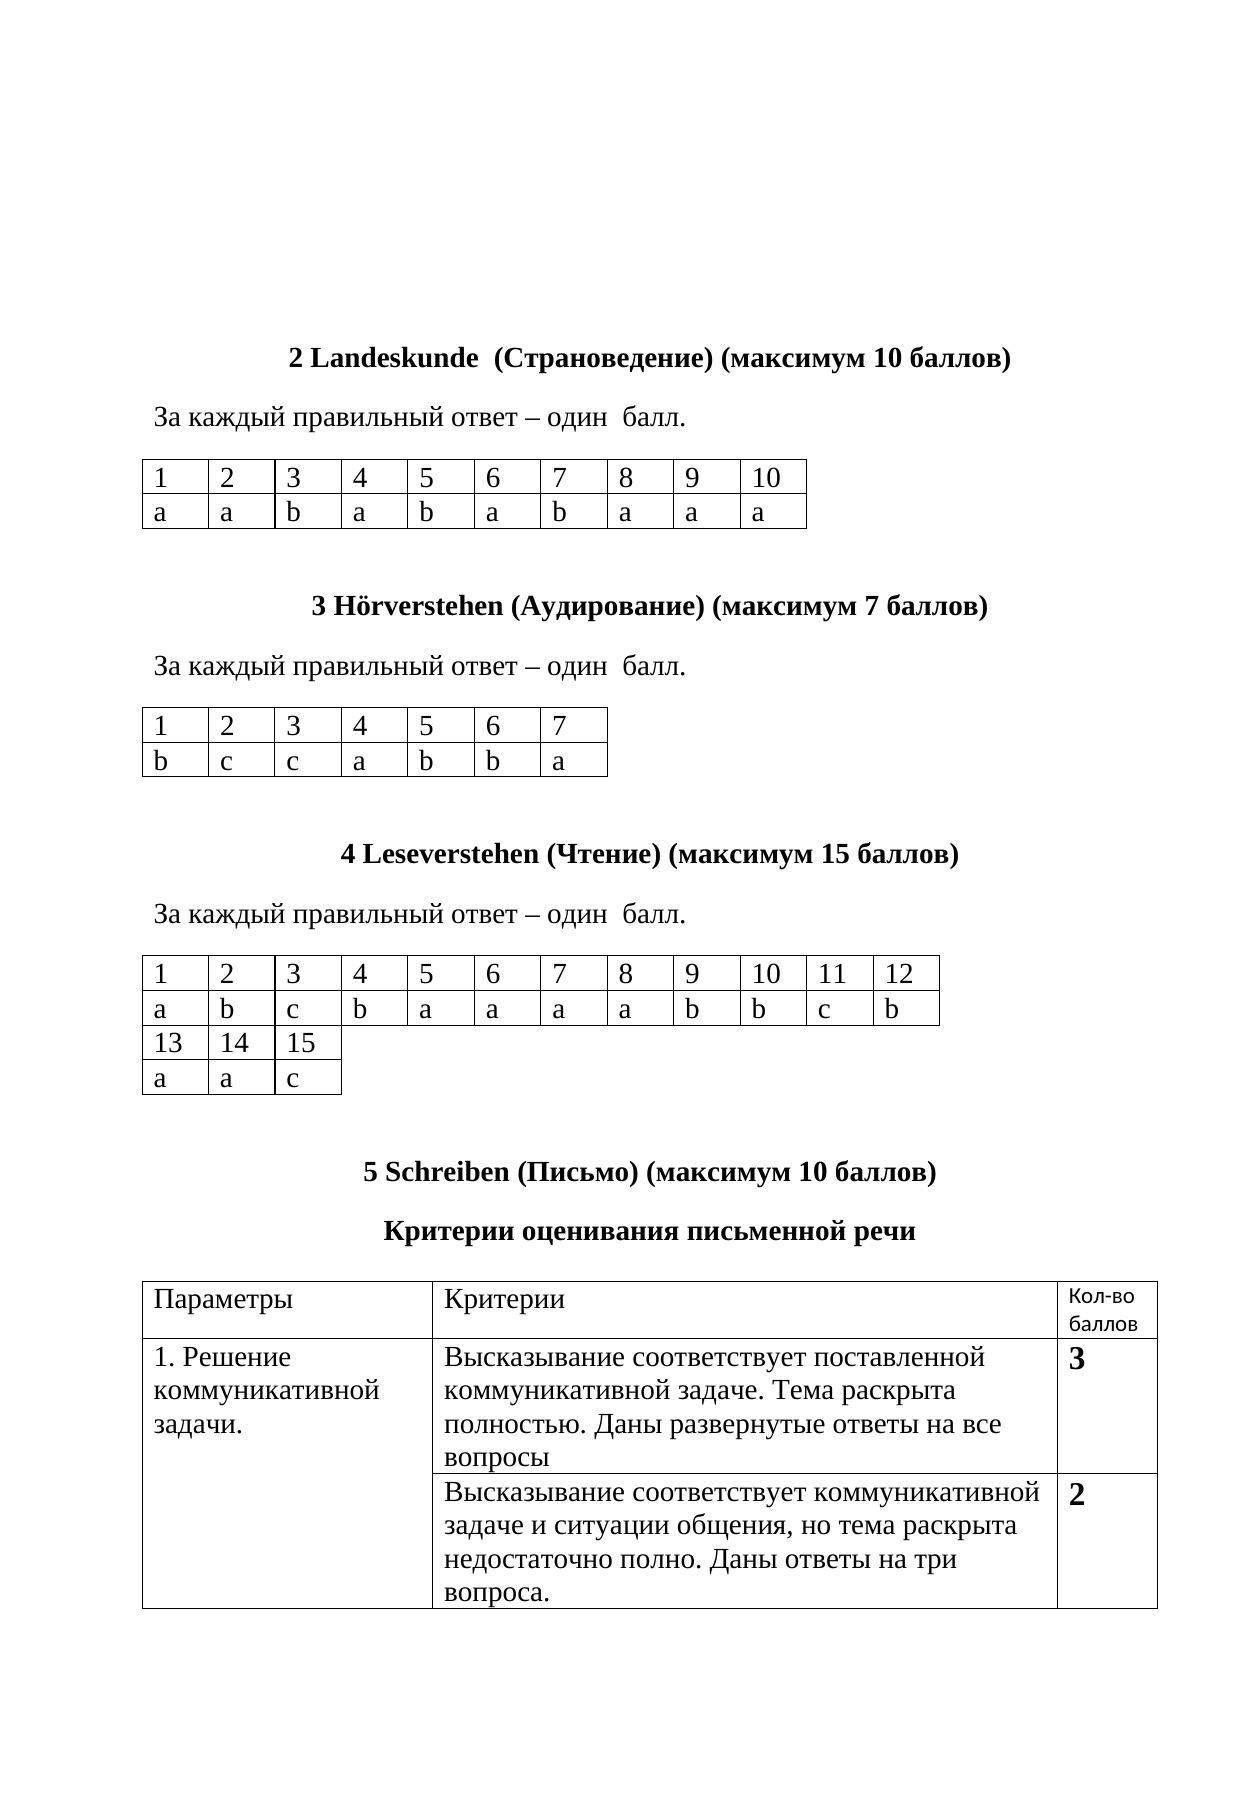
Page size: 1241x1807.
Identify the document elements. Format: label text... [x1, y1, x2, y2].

text 4 Leseverstehen (Чтение) (максимум 15 баллов) [153, 837, 1146, 870]
table_cell Высказывание соответствует поставленной коммуникативной задаче. Тема раскрыта полностью. Даны развернутые ответы на все вопросы [433, 1339, 1057, 1473]
table_cell Высказывание соответствует коммуникативной задаче и ситуации общения, но тема раскрыта недостаточно полно. Даны ответы на три вопроса. [433, 1474, 1057, 1608]
table_cell 15 [276, 1026, 341, 1059]
table_cell 2 [1058, 1474, 1157, 1608]
table_cell b [475, 743, 540, 776]
table_header 6 [475, 956, 540, 990]
table_cell a [143, 494, 208, 528]
table_header 10 [741, 956, 806, 990]
table_cell c [276, 1060, 341, 1094]
table_cell a [342, 743, 407, 776]
table_header 8 [608, 460, 673, 493]
table_cell a [674, 494, 740, 528]
table_cell a [608, 494, 673, 528]
table_cell a [209, 494, 274, 528]
table_cell b [408, 494, 474, 528]
table_cell c [276, 991, 341, 1024]
table_header 1 [143, 956, 208, 990]
table_cell c [807, 991, 873, 1024]
table_header 12 [874, 956, 939, 990]
table_header 3 [276, 956, 341, 990]
table_header 2 [209, 460, 274, 493]
table_header 1 [143, 708, 208, 742]
table_cell b [874, 991, 939, 1024]
table_header 9 [674, 956, 740, 990]
table_header 5 [408, 708, 474, 742]
table_cell b [674, 991, 740, 1024]
table_header 1 [143, 460, 208, 493]
table_cell 3 [1058, 1339, 1157, 1473]
text За каждый правильный ответ – один балл. [153, 399, 1146, 433]
table_cell a [143, 1060, 208, 1094]
text За каждый правильный ответ – один балл. [153, 648, 1146, 681]
table_header Параметры [143, 1282, 432, 1338]
table_cell a [475, 494, 540, 528]
table_header 6 [475, 708, 540, 742]
table_header 3 [275, 708, 341, 742]
table_cell b [276, 494, 341, 528]
text Критерии оценивания письменной речи [153, 1213, 1146, 1247]
table_header 7 [541, 708, 607, 742]
table_cell a [408, 991, 474, 1024]
table_cell 13 [143, 1026, 208, 1059]
text 5 Schreiben (Письмо) (максимум 10 баллов) [153, 1154, 1146, 1188]
table_header 5 [408, 956, 474, 990]
table_cell a [143, 991, 208, 1024]
table_header 4 [342, 460, 407, 493]
table_cell 14 [209, 1026, 274, 1059]
table_cell a [209, 1060, 274, 1094]
table_cell c [275, 743, 341, 776]
table_header 2 [209, 708, 274, 742]
table_header 11 [807, 956, 873, 990]
text 2 Landeskunde (Страноведение) (максимум 10 баллов) [153, 340, 1146, 373]
table_header 6 [475, 460, 540, 493]
table_cell c [209, 743, 274, 776]
table_cell a [608, 991, 673, 1024]
table_header 2 [209, 956, 274, 990]
table_header 7 [541, 956, 607, 990]
text За каждый правильный ответ – один балл. [153, 896, 1146, 929]
table_header 4 [342, 956, 407, 990]
table_cell b [408, 743, 474, 776]
table_header Кол-во баллов [1058, 1282, 1157, 1338]
table_cell 1. Решение коммуникативной задачи. [143, 1339, 432, 1608]
table_header 3 [276, 460, 341, 493]
table_cell a [541, 743, 607, 776]
table_header Критерии [433, 1282, 1057, 1338]
table_cell b [209, 991, 274, 1024]
table_cell a [741, 494, 806, 528]
table_cell b [342, 991, 407, 1024]
table_header 10 [741, 460, 806, 493]
text 3 Hörverstehen (Аудирование) (максимум 7 баллов) [153, 588, 1146, 622]
table_cell a [541, 991, 607, 1024]
table_header 9 [674, 460, 740, 493]
table_header 5 [408, 460, 474, 493]
table_cell a [342, 494, 407, 528]
table_cell b [541, 494, 607, 528]
table_header 8 [608, 956, 673, 990]
table_header 7 [541, 460, 607, 493]
table_cell b [741, 991, 806, 1024]
table_cell b [143, 743, 208, 776]
table_cell a [475, 991, 540, 1024]
table_header 4 [342, 708, 407, 742]
